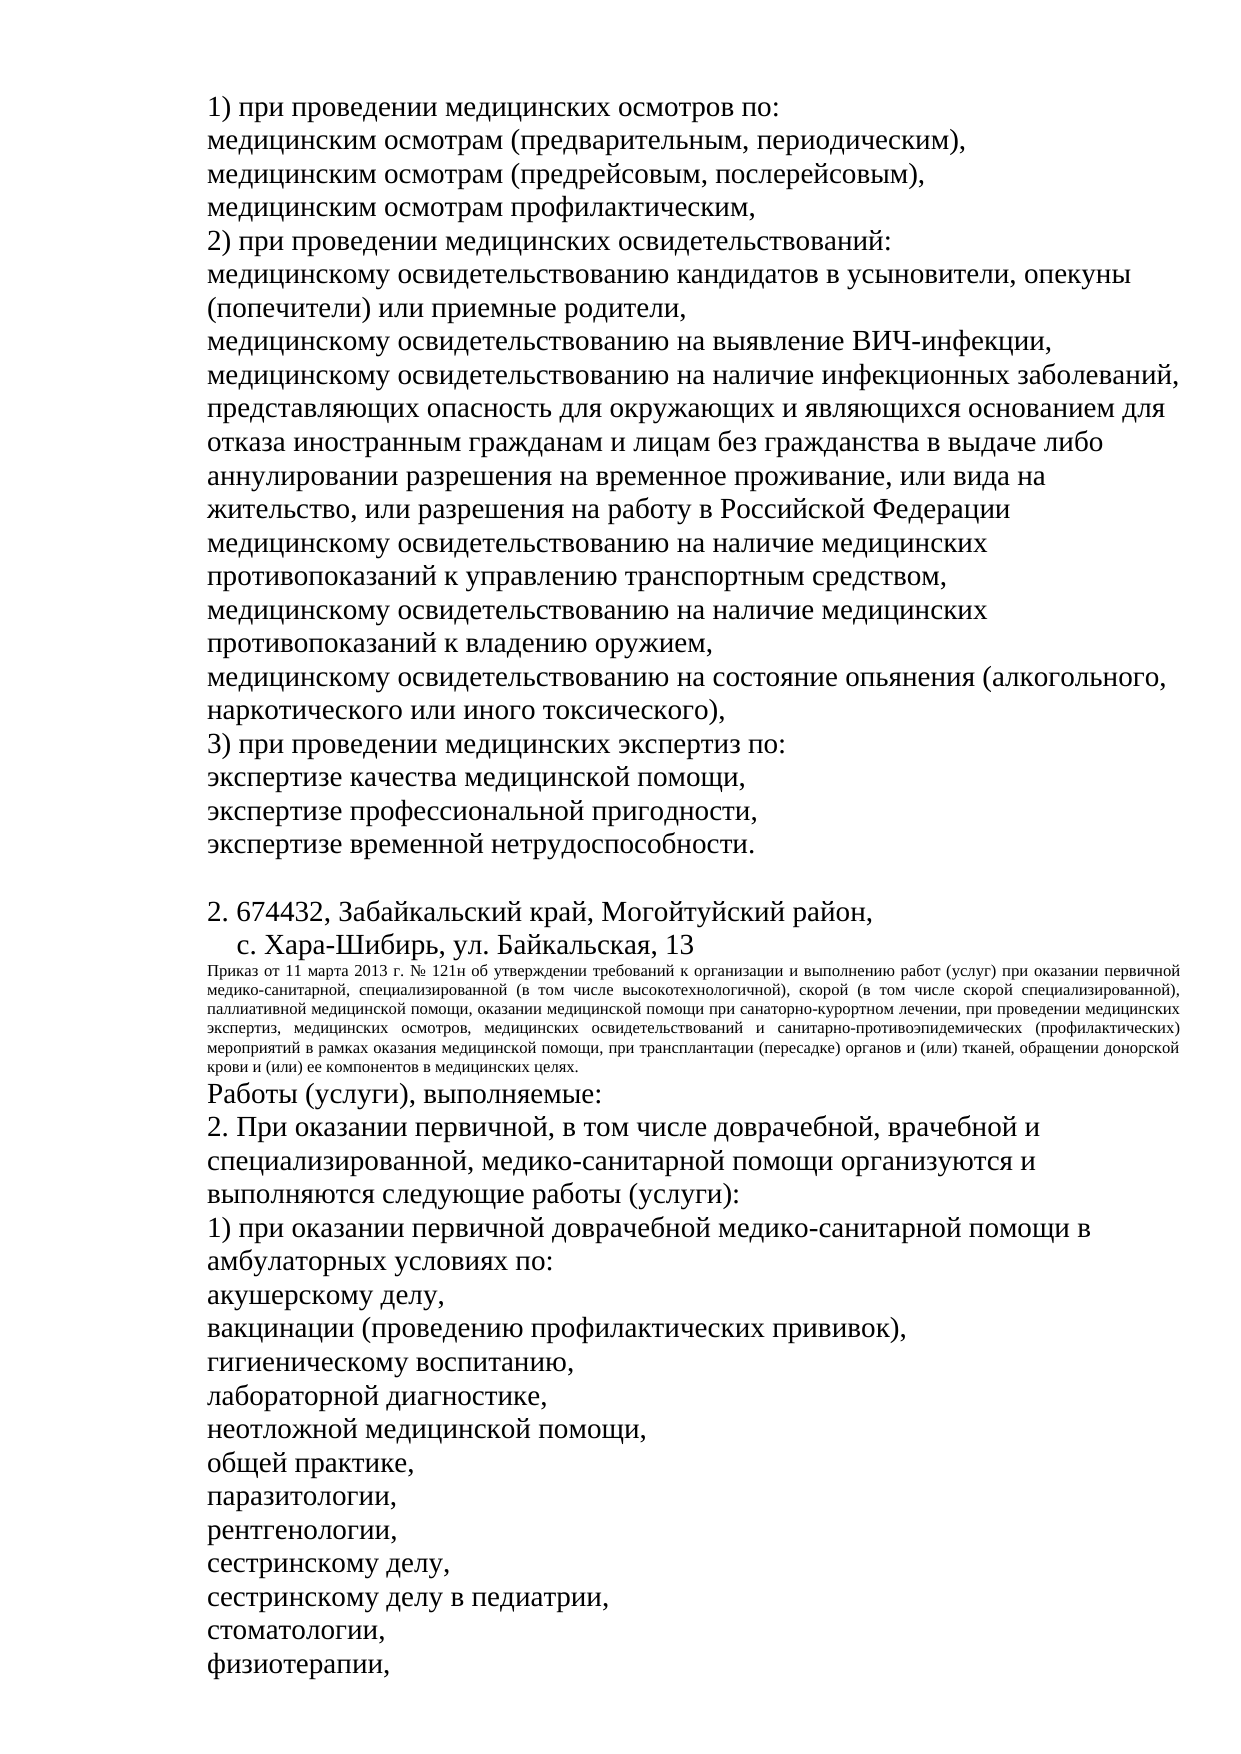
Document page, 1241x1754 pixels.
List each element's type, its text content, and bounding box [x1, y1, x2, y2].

text медицинскому освидетельствованию на наличие инфекционных заболеваний, представляющих опасность для окружающих и являющихся основанием для отказа иностранным гражданам и лицам без гражданства в выдаче либо аннулировании разрешения на временное проживание, или вида на жительство, или разрешения на работу в Российской Федерации медицинскому освидетельствованию на наличие медицинских противопоказаний к управлению транспортным средством, медицинскому освидетельствованию на наличие медицинских противопоказаний к владению оружием, медицинскому освидетельствованию на состояние опьянения (алкогольного, наркотического или иного токсического), 3) при проведении медицинских экспертиз по: экспертизе качества медицинской помощи, [207, 357, 1181, 793]
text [207, 89, 1181, 357]
text Работы (услуги), выполняемые: [207, 1076, 1181, 1109]
text экспертизе профессиональной пригодности, [207, 793, 1181, 827]
text 2. 674432, Забайкальский край, Могойтуйский район, с. Хара-Шибирь, ул. Байкальская, 13 [207, 894, 1181, 961]
text экспертизе временной нетрудоспособности. [207, 827, 1181, 860]
text Приказ от 11 марта 2013 г. № 121н об утверждении требований к организации и выполнению работ (услуг) при оказании первичной медико-санитарной, специализированной (в том числе высокотехнологичной), скорой (в том числе скорой специализированной), паллиативной медицинской помощи, оказании медицинской помощи при санаторно-курортном лечении, при проведении медицинских экспертиз, медицинских осмотров, медицинских освидетельствований и санитарно-противоэпидемических (профилактических) мероприятий в рамках оказания медицинской помощи, при трансплантации (пересадке) органов и (или) тканей, обращении донорской крови и (или) ее компонентов в медицинских целях. [207, 961, 1181, 1076]
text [207, 1109, 1181, 1679]
